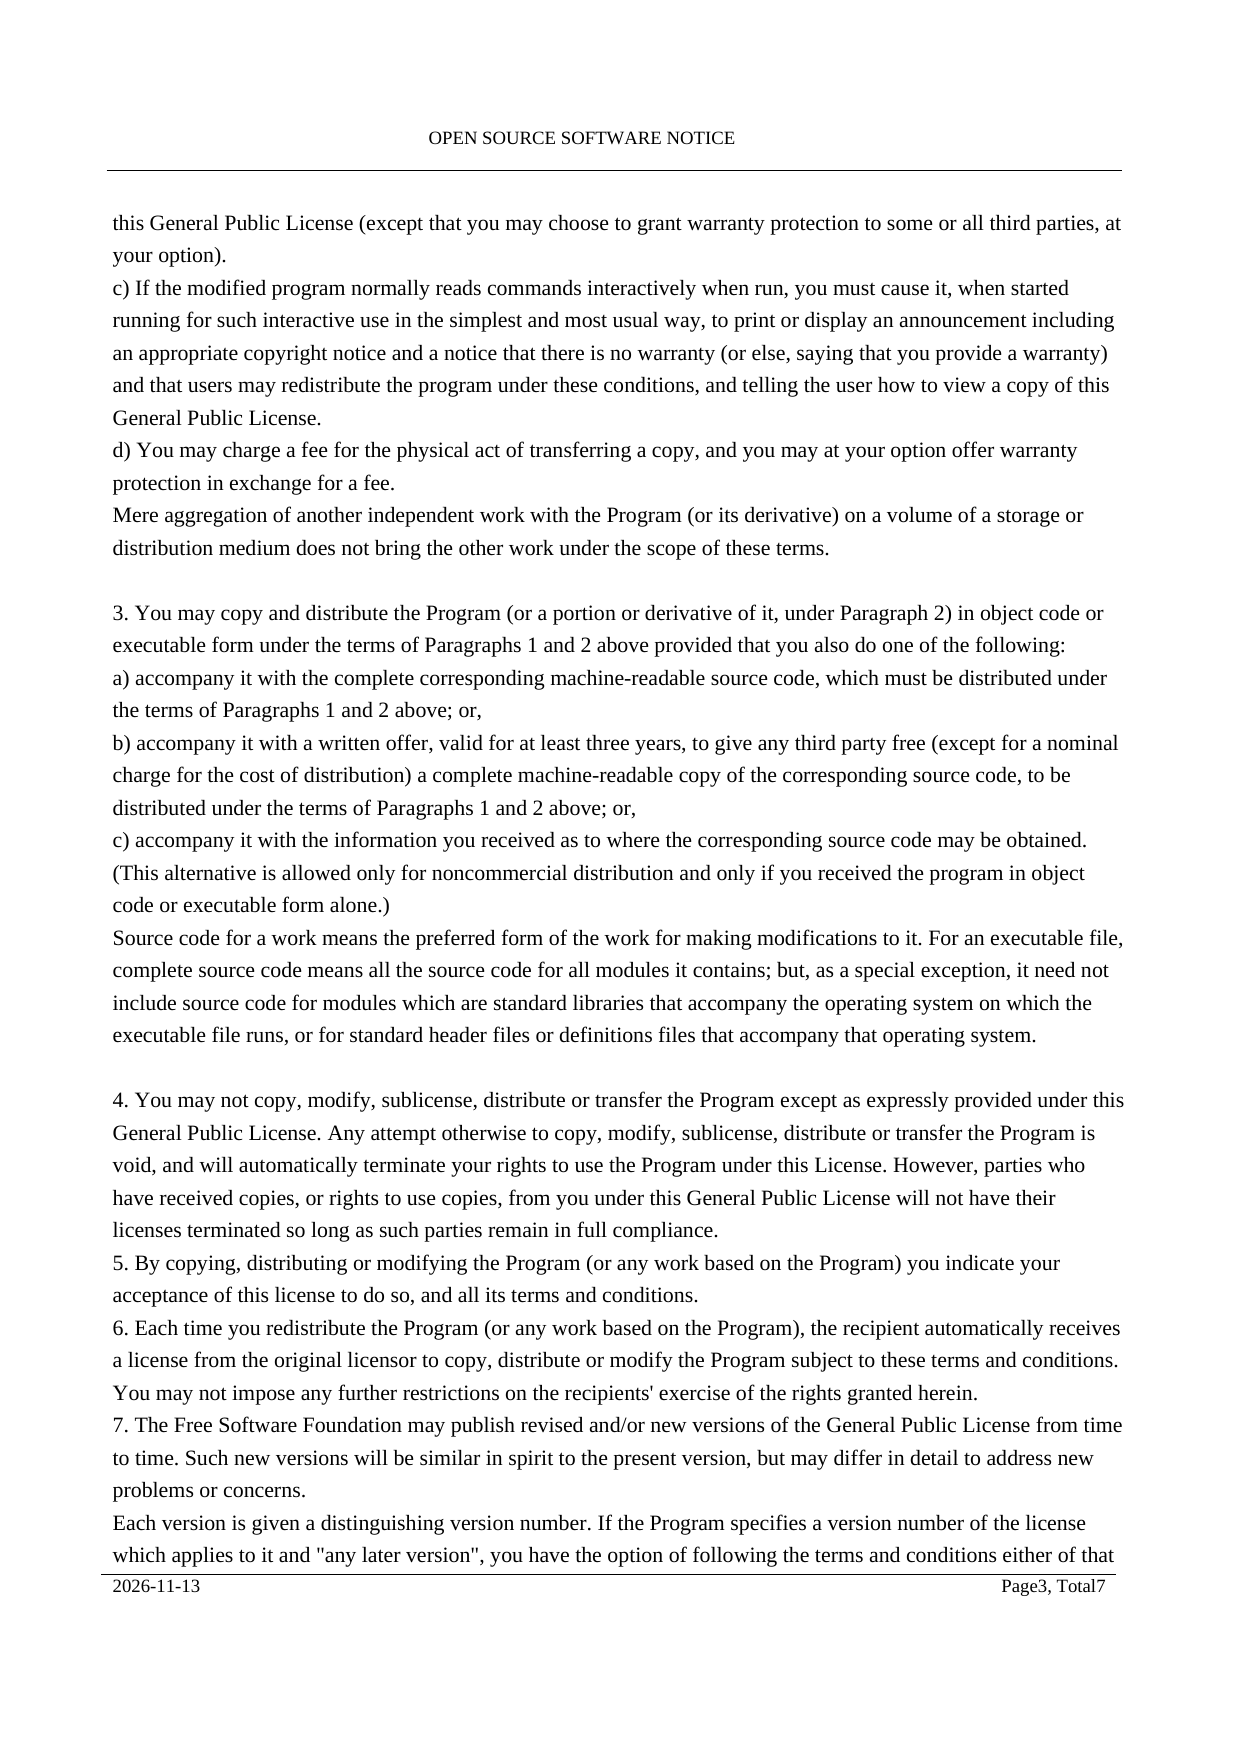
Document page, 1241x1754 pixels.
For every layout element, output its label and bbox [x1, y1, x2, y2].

text [112, 206, 1128, 1571]
